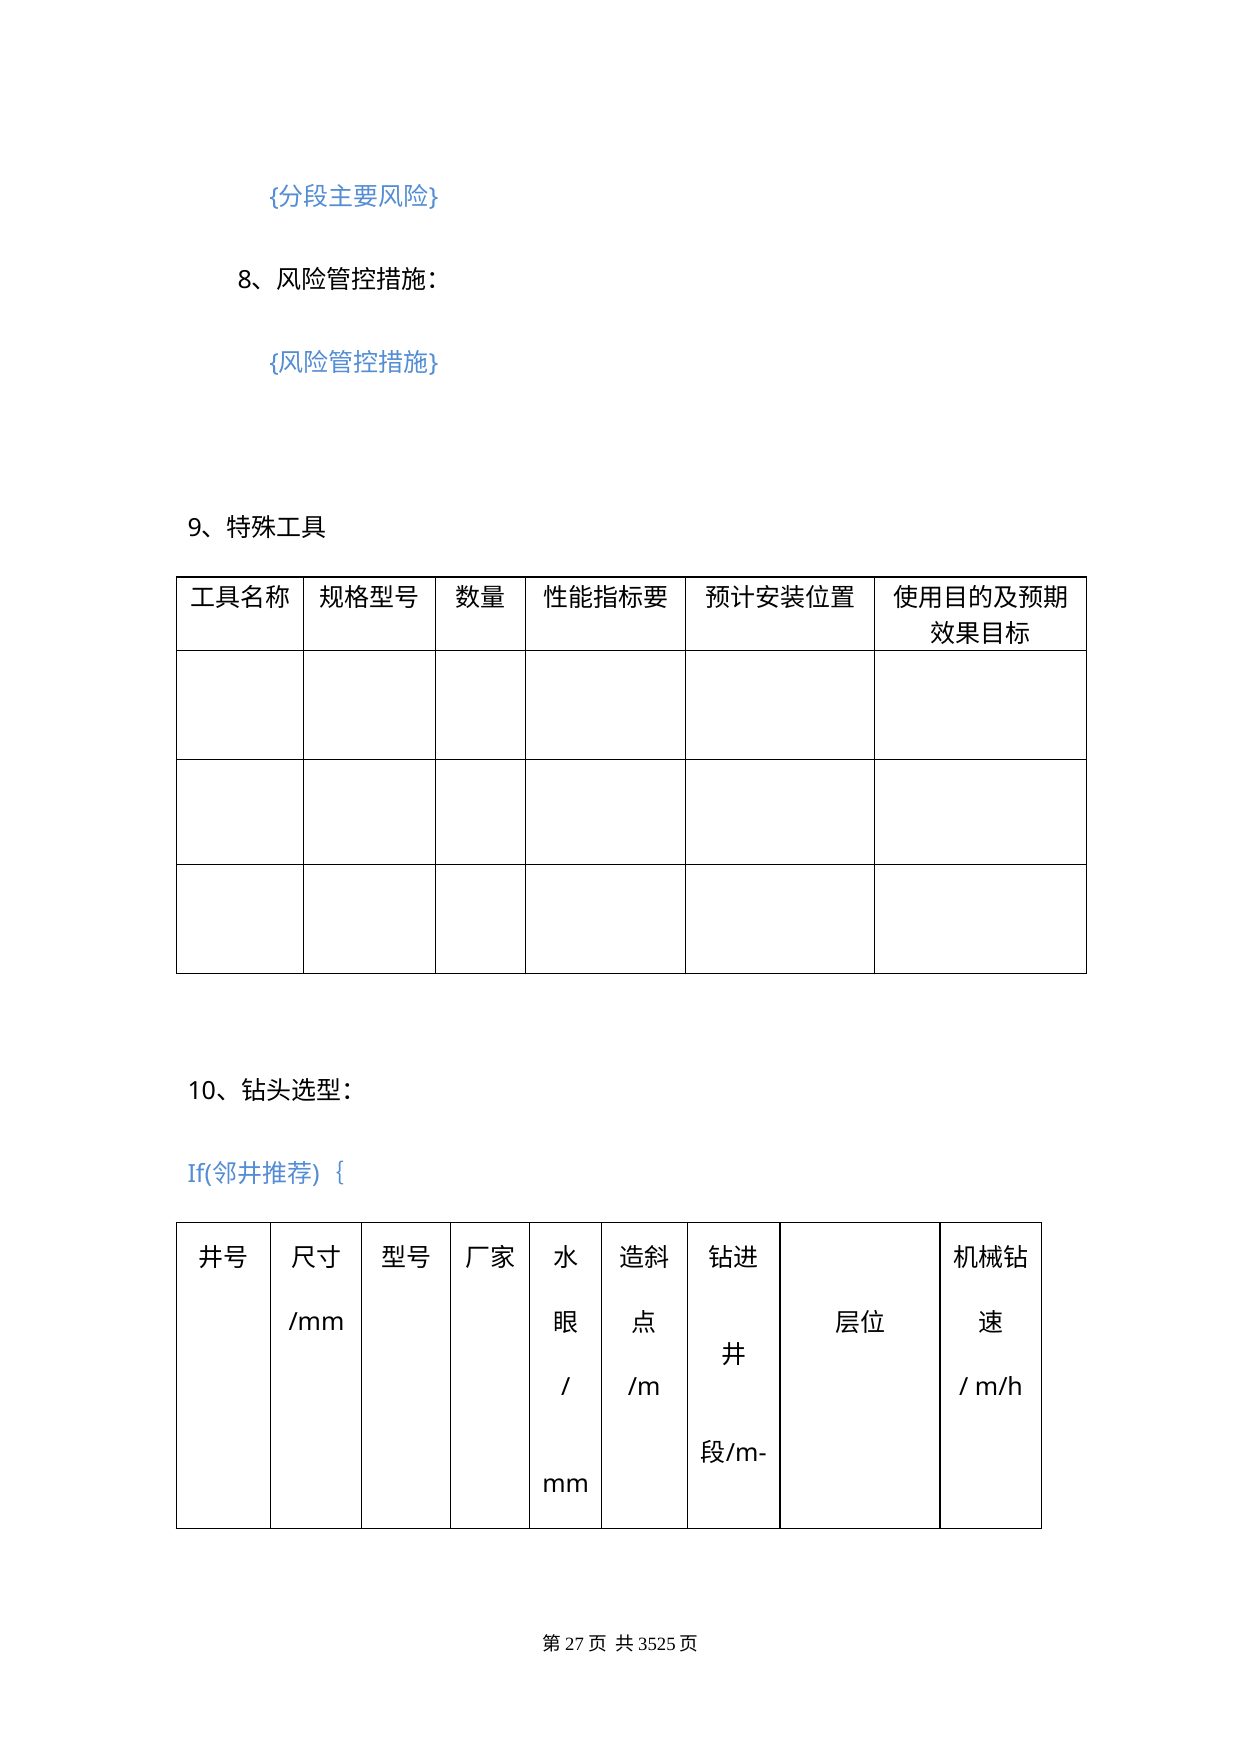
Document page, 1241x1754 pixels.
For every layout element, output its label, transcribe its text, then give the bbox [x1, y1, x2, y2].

table_cell [304, 651, 435, 759]
table_cell [686, 651, 874, 759]
table_cell [436, 651, 525, 759]
list 10、钻头选型： [187, 1056, 1053, 1121]
table_header 型号 [362, 1223, 450, 1528]
table_cell [875, 760, 1086, 864]
list 9、特殊工具 [187, 493, 1053, 558]
table_header 厂家 [451, 1223, 529, 1528]
table_cell [875, 651, 1086, 759]
table_header 工具名称 [177, 578, 303, 650]
table_cell [875, 865, 1086, 973]
table_header 尺寸 /mm [271, 1223, 361, 1528]
text {风险管控措施} [187, 328, 1053, 393]
table_cell [436, 760, 525, 864]
table_header 数量 [436, 578, 525, 650]
table_header 规格型号 [304, 578, 435, 650]
text {分段主要风险} [187, 162, 1053, 227]
table_cell [526, 760, 685, 864]
table_header 机械钻速 / m/h [941, 1223, 1041, 1528]
table_cell [177, 651, 303, 759]
table_header 性能指标要 [526, 578, 685, 650]
table_cell [177, 865, 303, 973]
table_header 井号 [177, 1223, 270, 1528]
table_header 钻进井段/m-m [688, 1223, 779, 1528]
table_cell [304, 760, 435, 864]
table_cell [304, 865, 435, 973]
table_cell [686, 865, 874, 973]
table_header 层位 [781, 1223, 939, 1528]
table_cell [526, 865, 685, 973]
table_cell [177, 760, 303, 864]
table_header 预计安装位置 [686, 578, 874, 650]
table_cell [526, 651, 685, 759]
table_header 水眼 /mm [530, 1223, 601, 1528]
list If(邻井推荐)｛ [187, 1139, 1053, 1204]
text 8、风险管控措施： [187, 245, 1053, 310]
table_cell [436, 865, 525, 973]
table_header 使用目的及预期效果目标 [875, 578, 1086, 650]
table_header 造斜点 /m [602, 1223, 687, 1528]
table_cell [686, 760, 874, 864]
